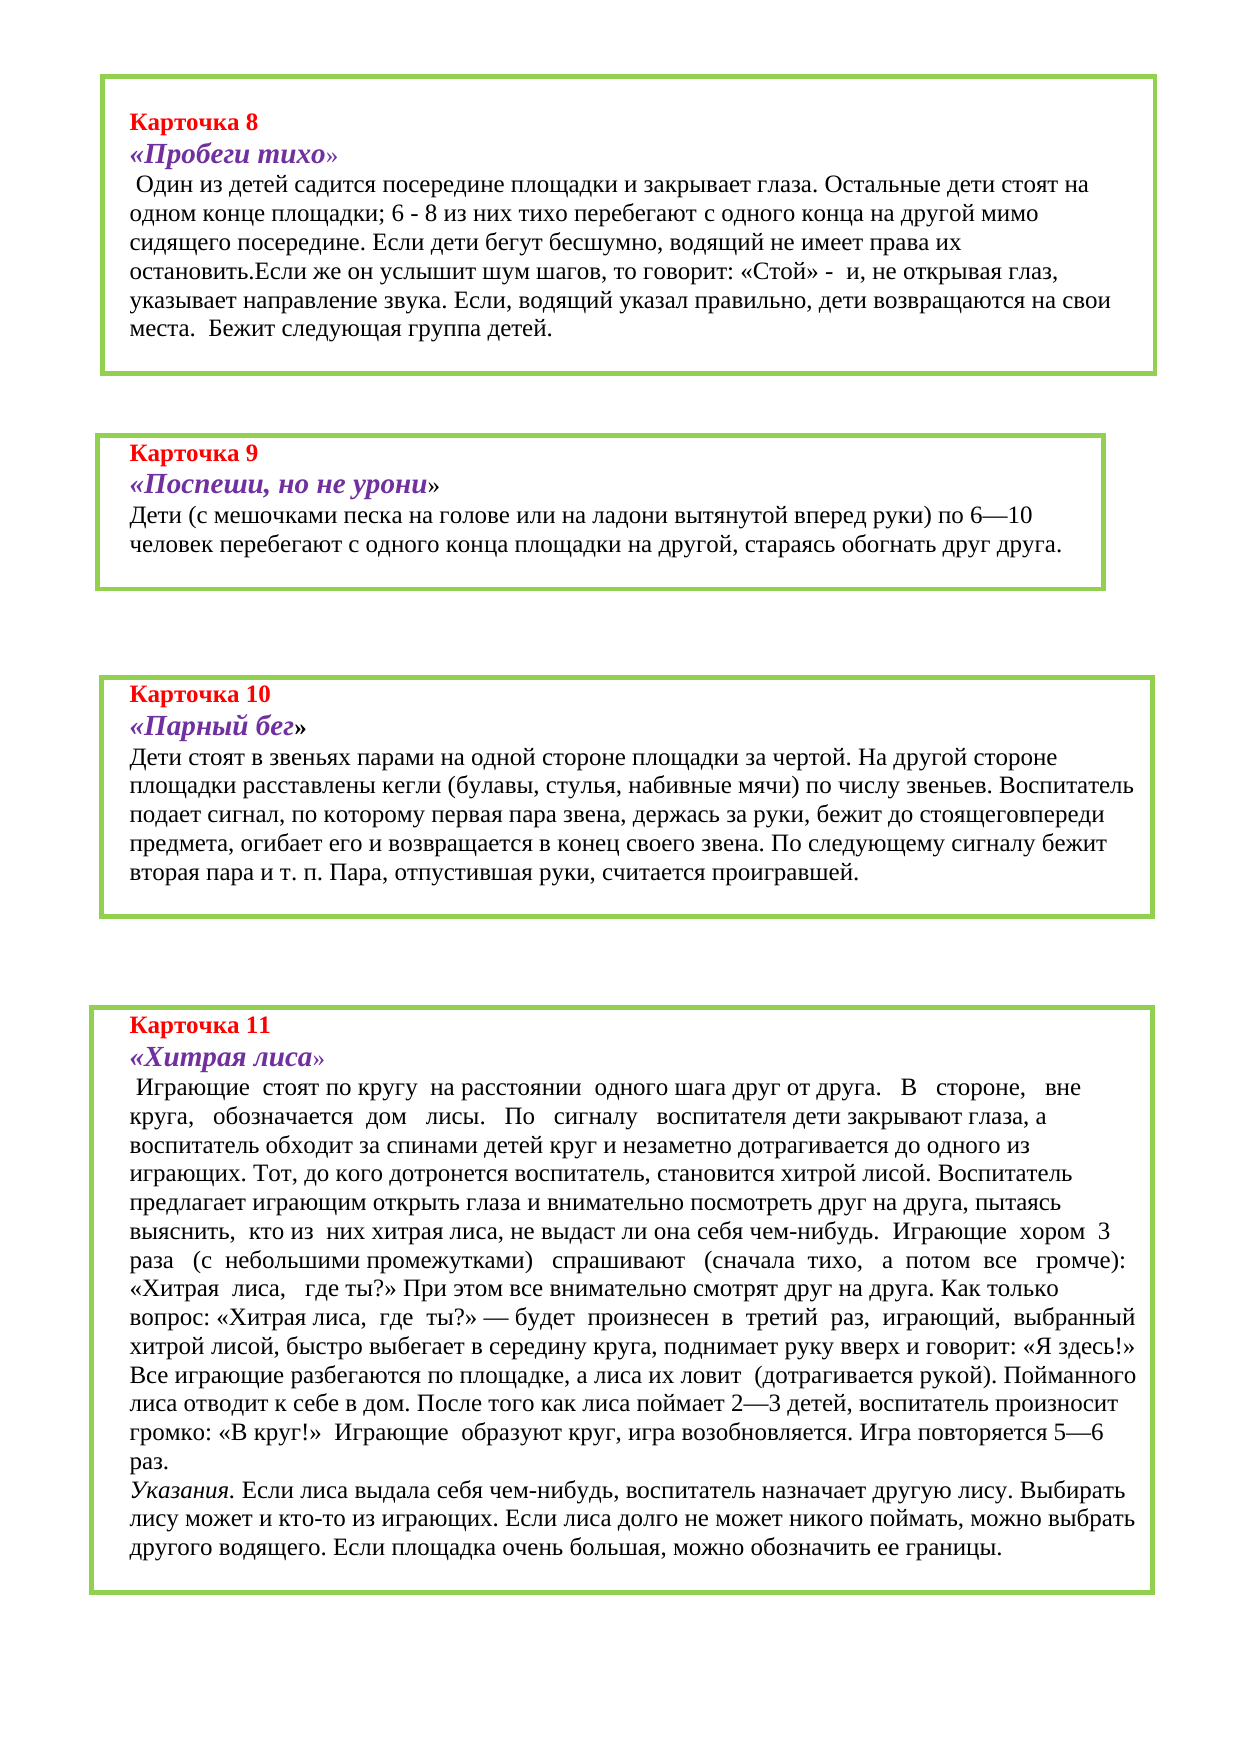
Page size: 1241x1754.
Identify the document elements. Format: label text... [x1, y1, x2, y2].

table_header Карточка 11 «Хитрая лиса» Играющие стоят по кругу на расстоянии одного шага друг от друга. В стороне, вне круга, обозначается дом лисы. По сигналу воспитателя дети закрывают глаза, а воспитатель обходит за спинами детей круг и незаметно дотрагивается до одного из играющих. Тот, до кого дотронется воспитатель, становится хитрой лисой. Воспитатель предлагает играющим открыть глаза и внимательно посмотреть друг на друга, пытаясь выяснить, кто из них хитрая лиса, не выдаст ли она себя чем-нибудь. Играющие хором 3 раза (с небольшими промежутками) спрашивают (сначала тихо, а потом все громче): «Хитрая лиса, где ты?» При этом все внимательно смотрят друг на друга. Как только вопрос: «Хитрая лиса, где ты?» — будет произнесен в третий раз, играющий, выбранный хитрой лисой, быстро выбегает в середину круга, поднимает руку вверх и говорит: «Я здесь!» Все играющие разбегаются по площадке, а лиса их ловит (дотрагивается рукой). Пойманного лиса отводит к себе в дом. После того как лиса поймает 2—3 детей, воспитатель произносит громко: «В круг!» Играющие образуют круг, игра возобновляется. Игра повторяется 5—6 раз. Указания. Если лиса выдала себя чем-нибудь, воспитатель назначает другую лису. Выбирать лису может и кто-то из играющих. Если лиса долго не может никого поймать, можно выбрать другого водящего. Если площадка очень большая, можно обозначить ее границы. [94, 1010, 1150, 1590]
table_header Карточка 8 «Пробеги тихо» Один из детей садится посередине площадки и закрывает глаза. Остальные дети стоят на одном конце площадки; 6 - 8 из них тихо перебегают с одного конца на другой мимо сидящего посередине. Если дети бегут бесшумно, водящий не имеет права их остановить.Если же он услышит шум шагов, то говорит: «Стой» - и, не открывая глаз, указывает направление звука. Если, водящий указал правильно, дети возвращаются на свои места. Бежит следующая группа детей. [105, 79, 1153, 371]
table_header Карточка 10 «Парный бег» Дети стоят в звеньях парами на одной стороне площадки за чертой. На другой стороне площадки расставлены кегли (булавы, стулья, набивные мячи) по числу звеньев. Воспитатель подает сигнал, по которому первая пара звена, держась за руки, бежит до стоящеговпереди предмета, огибает его и возвращается в конец своего звена. По следующему сигналу бежит вторая пара и т. п. Пара, отпустившая руки, считается проигравшей. [104, 680, 1150, 914]
table_header Карточка 9 «Поспеши, но не урони» Дети (с мешочками песка на голове или на ладони вытянутой вперед руки) по 6—10 человек перебегают с одного конца площадки на другой, стараясь обогнать друг друга. [100, 438, 1101, 586]
